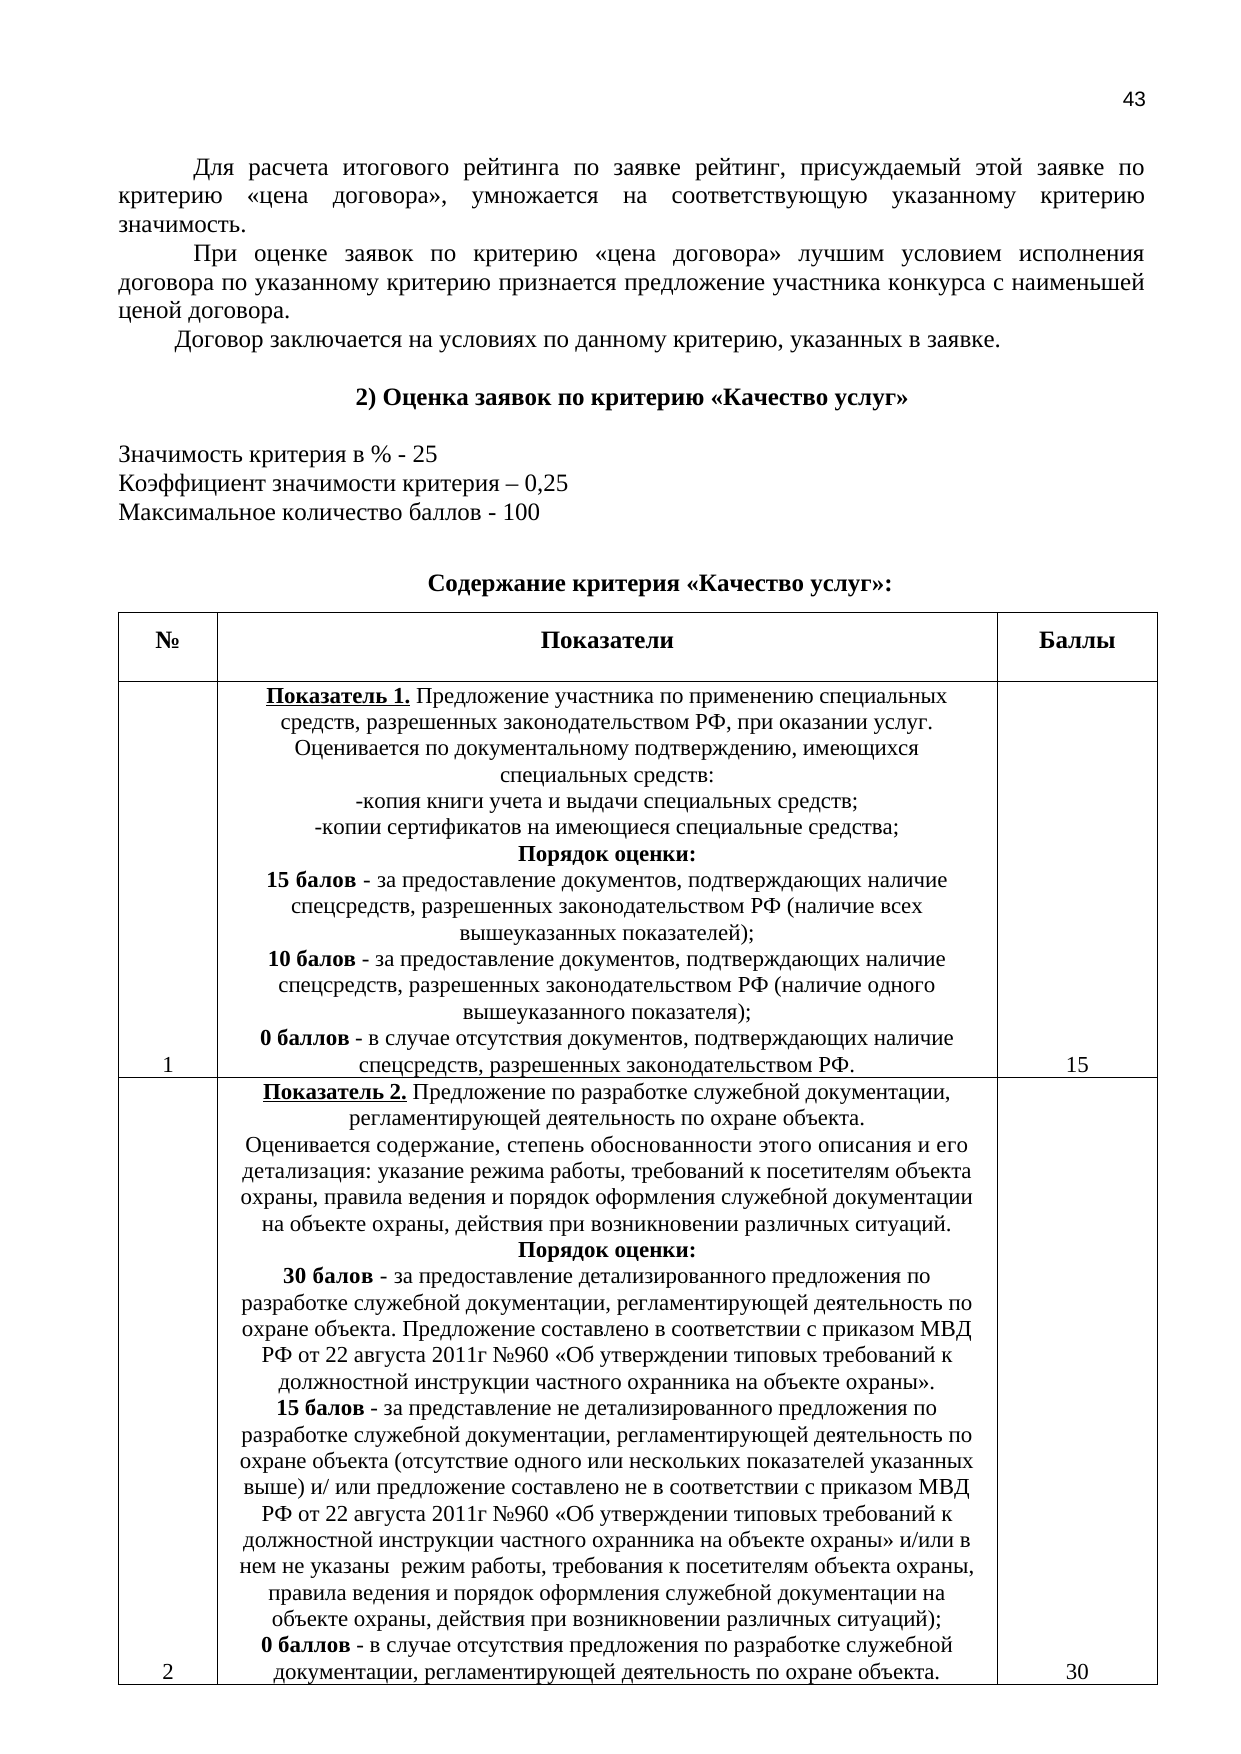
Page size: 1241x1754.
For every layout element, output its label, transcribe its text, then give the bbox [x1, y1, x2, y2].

text Содержание критерия «Качество услуг»: [118, 568, 1146, 597]
table_cell 2 [119, 1078, 217, 1684]
table_cell 15 [998, 682, 1157, 1077]
table_cell 1 [119, 682, 217, 1077]
text Для расчета итогового рейтинга по заявке рейтинг, присуждаемый этой заявке по критерию «цена договора», умножается на соответствующую указанному критерию значимость. [118, 152, 1146, 238]
text Значимость критерия в % - 25 [118, 439, 1146, 468]
table_cell Показатель 1. Предложение участника по применению специальных средств, разрешенных законодательством РФ, при оказании услуг. Оценивается по документальному подтверждению, имеющихся специальных средств: -копия книги учета и выдачи специальных средств; -копии сертификатов на имеющиеся специальные средства; Порядок оценки: 15 балов - за предоставление документов, подтверждающих наличие спецсредств, разрешенных законодательством РФ (наличие всех вышеуказанных показателей); 10 балов - за предоставление документов, подтверждающих наличие спецсредств, разрешенных законодательством РФ (наличие одного вышеуказанного показателя); 0 баллов - в случае отсутствия документов, подтверждающих наличие спецсредств, разрешенных законодательством РФ. [218, 682, 997, 1077]
table_cell 30 [998, 1078, 1157, 1684]
text Максимальное количество баллов - 100 [118, 497, 1146, 525]
table_header Показатели [218, 613, 997, 681]
table_header Баллы [998, 613, 1157, 681]
table_header № [119, 613, 217, 681]
text Коэффициент значимости критерия – 0,25 [118, 468, 1146, 497]
table_cell Показатель 2. Предложение по разработке служебной документации, регламентирующей деятельность по охране объекта. Оценивается содержание, степень обоснованности этого описания и его детализация: указание режима работы, требований к посетителям объекта охраны, правила ведения и порядок оформления служебной документации на объекте охраны, действия при возникновении различных ситуаций. Порядок оценки: 30 балов - за предоставление детализированного предложения по разработке служебной документации, регламентирующей деятельность по охране объекта. Предложение составлено в соответствии с приказом МВД РФ от 22 августа 2011г №960 «Об утверждении типовых требований к должностной инструкции частного охранника на объекте охраны». 15 балов - за представление не детализированного предложения по разработке служебной документации, регламентирующей деятельность по охране объекта (отсутствие одного или нескольких показателей указанных выше) и/ или предложение составлено не в соответствии с приказом МВД РФ от 22 августа 2011г №960 «Об утверждении типовых требований к должностной инструкции частного охранника на объекте охраны» и/или в нем не указаны режим работы, требования к посетителям объекта охраны, правила ведения и порядок оформления служебной документации на объекте охраны, действия при возникновении различных ситуаций); 0 баллов - в случае отсутствия предложения по разработке служебной документации, регламентирующей деятельность по охране объекта. [218, 1078, 997, 1684]
text При оценке заявок по критерию «цена договора» лучшим условием исполнения договора по указанному критерию признается предложение участника конкурса с наименьшей ценой договора. [118, 238, 1146, 324]
text Договор заключается на условиях по данному критерию, указанных в заявке. [118, 324, 1146, 353]
text 2) Оценка заявок по критерию «Качество услуг» [118, 382, 1146, 410]
